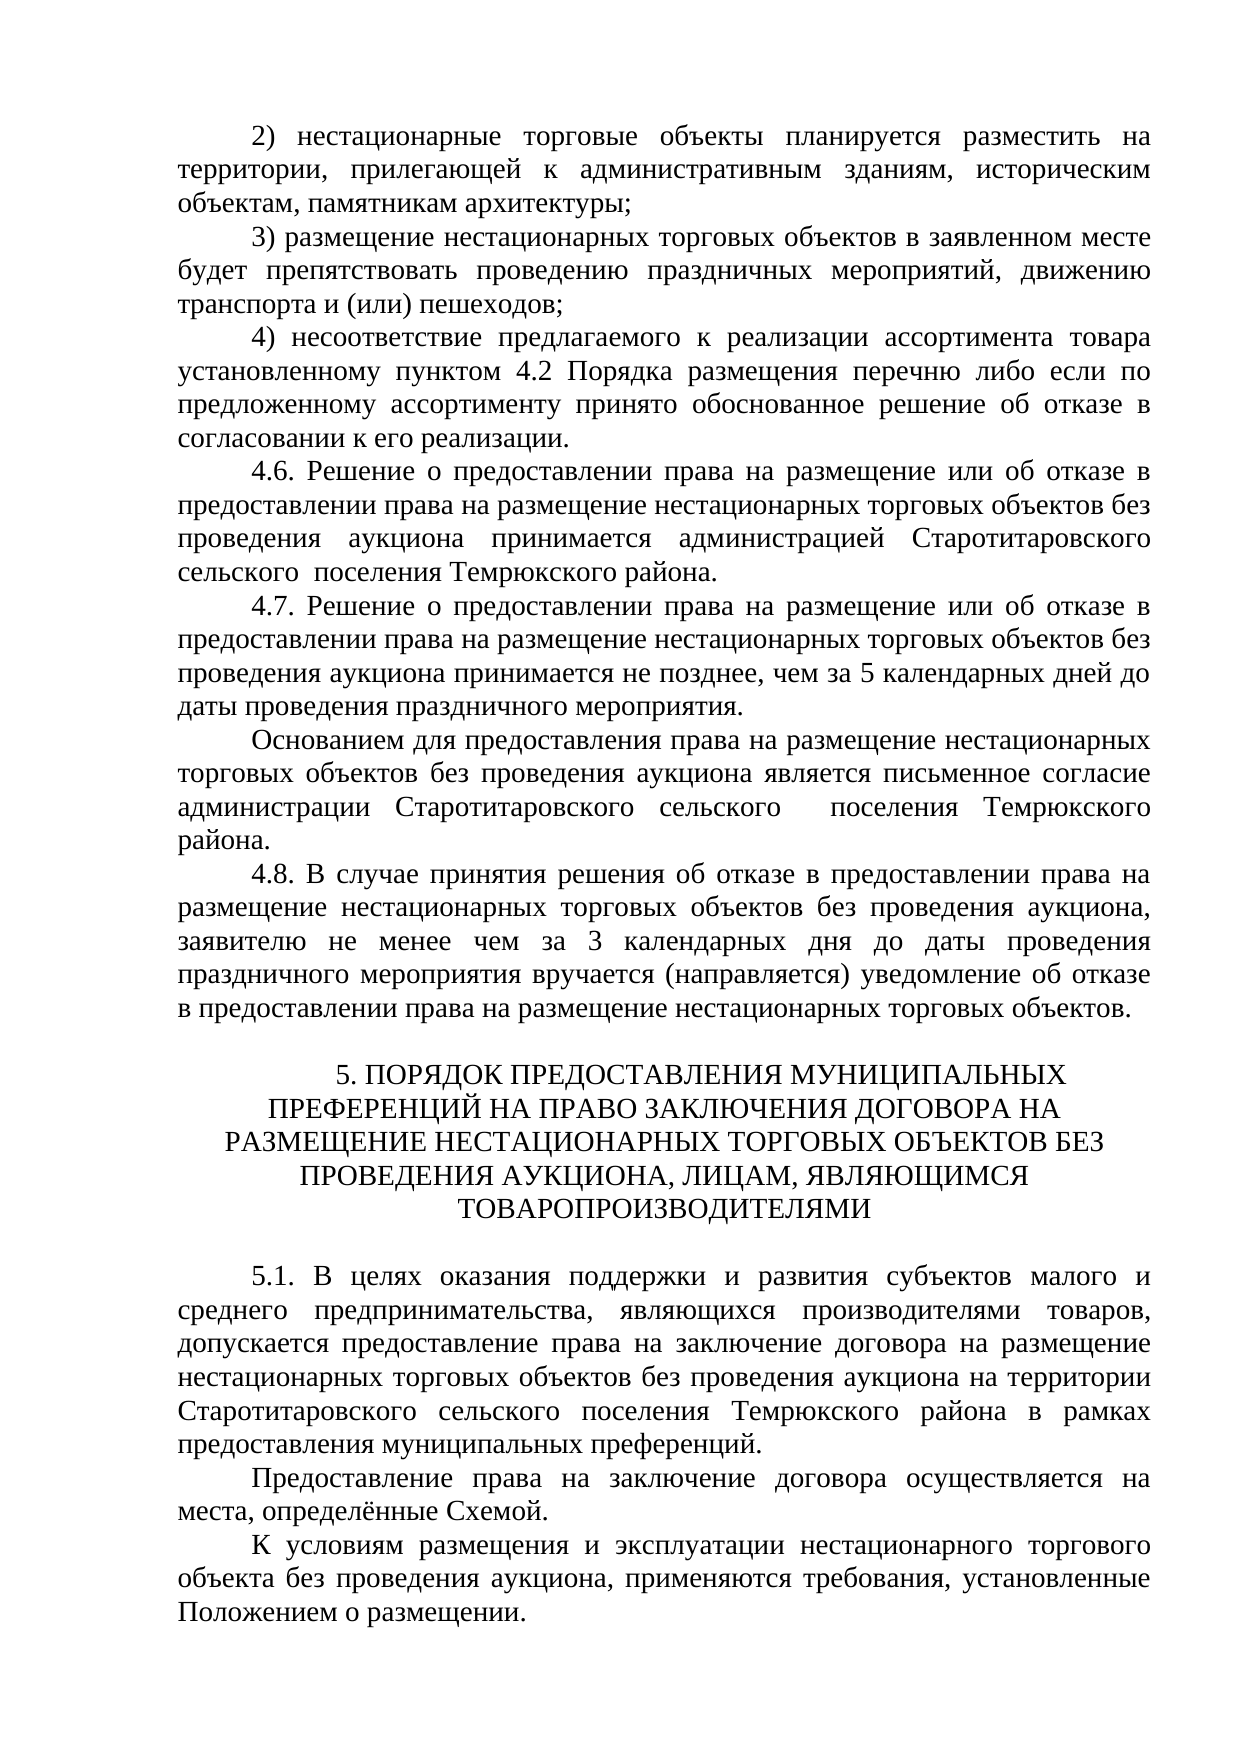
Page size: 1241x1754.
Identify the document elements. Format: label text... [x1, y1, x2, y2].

text 4.8. В случае принятия решения об отказе в предоставлении права на размещение нестационарных торговых объектов без проведения аукциона, заявителю не менее чем за 3 календарных дня до даты проведения праздничного мероприятия вручается (направляется) уведомление об отказе в предоставлении права на размещение нестационарных торговых объектов. [177, 856, 1152, 1024]
text 4.6. Решение о предоставлении права на размещение или об отказе в предоставлении права на размещение нестационарных торговых объектов без проведения аукциона принимается администрацией Старотитаровского сельского поселения Темрюкского района. [177, 453, 1152, 588]
text 2) нестационарные торговые объекты планируется разместить на территории, прилегающей к административным зданиям, историческим объектам, памятникам архитектуры; [177, 118, 1152, 219]
text Основанием для предоставления права на размещение нестационарных торговых объектов без проведения аукциона является письменное согласие администрации Старотитаровского сельского поселения Темрюкского района. [177, 722, 1152, 856]
text 4.7. Решение о предоставлении права на размещение или об отказе в предоставлении права на размещение нестационарных торговых объектов без проведения аукциона принимается не позднее, чем за 5 календарных дней до даты проведения праздничного мероприятия. [177, 588, 1152, 722]
text 4) несоответствие предлагаемого к реализации ассортимента товара установленному пунктом 4.2 Порядка размещения перечню либо если по предложенному ассортименту принято обоснованное решение об отказе в согласовании к его реализации. [177, 319, 1152, 453]
text К условиям размещения и эксплуатации нестационарного торгового объекта без проведения аукциона, применяются требования, установленные Положением о размещении. [177, 1527, 1152, 1627]
text 5.1. В целях оказания поддержки и развития субъектов малого и среднего предпринимательства, являющихся производителями товаров, допускается предоставление права на заключение договора на размещение нестационарных торговых объектов без проведения аукциона на территории Старотитаровского сельского поселения Темрюкского района в рамках предоставления муниципальных преференций. [177, 1258, 1152, 1460]
text 5. ПОРЯДОК ПРЕДОСТАВЛЕНИЯ МУНИЦИПАЛЬНЫХ ПРЕФЕРЕНЦИЙ НА ПРАВО ЗАКЛЮЧЕНИЯ ДОГОВОРА НА РАЗМЕЩЕНИЕ НЕСТАЦИОНАРНЫХ ТОРГОВЫХ ОБЪЕКТОВ БЕЗ ПРОВЕДЕНИЯ АУКЦИОНА, ЛИЦАМ, ЯВЛЯЮЩИМСЯ ТОВАРОПРОИЗВОДИТЕЛЯМИ [177, 1057, 1152, 1225]
text Предоставление права на заключение договора осуществляется на места, определённые Схемой. [177, 1460, 1152, 1527]
text 3) размещение нестационарных торговых объектов в заявленном месте будет препятствовать проведению праздничных мероприятий, движению транспорта и (или) пешеходов; [177, 219, 1152, 319]
